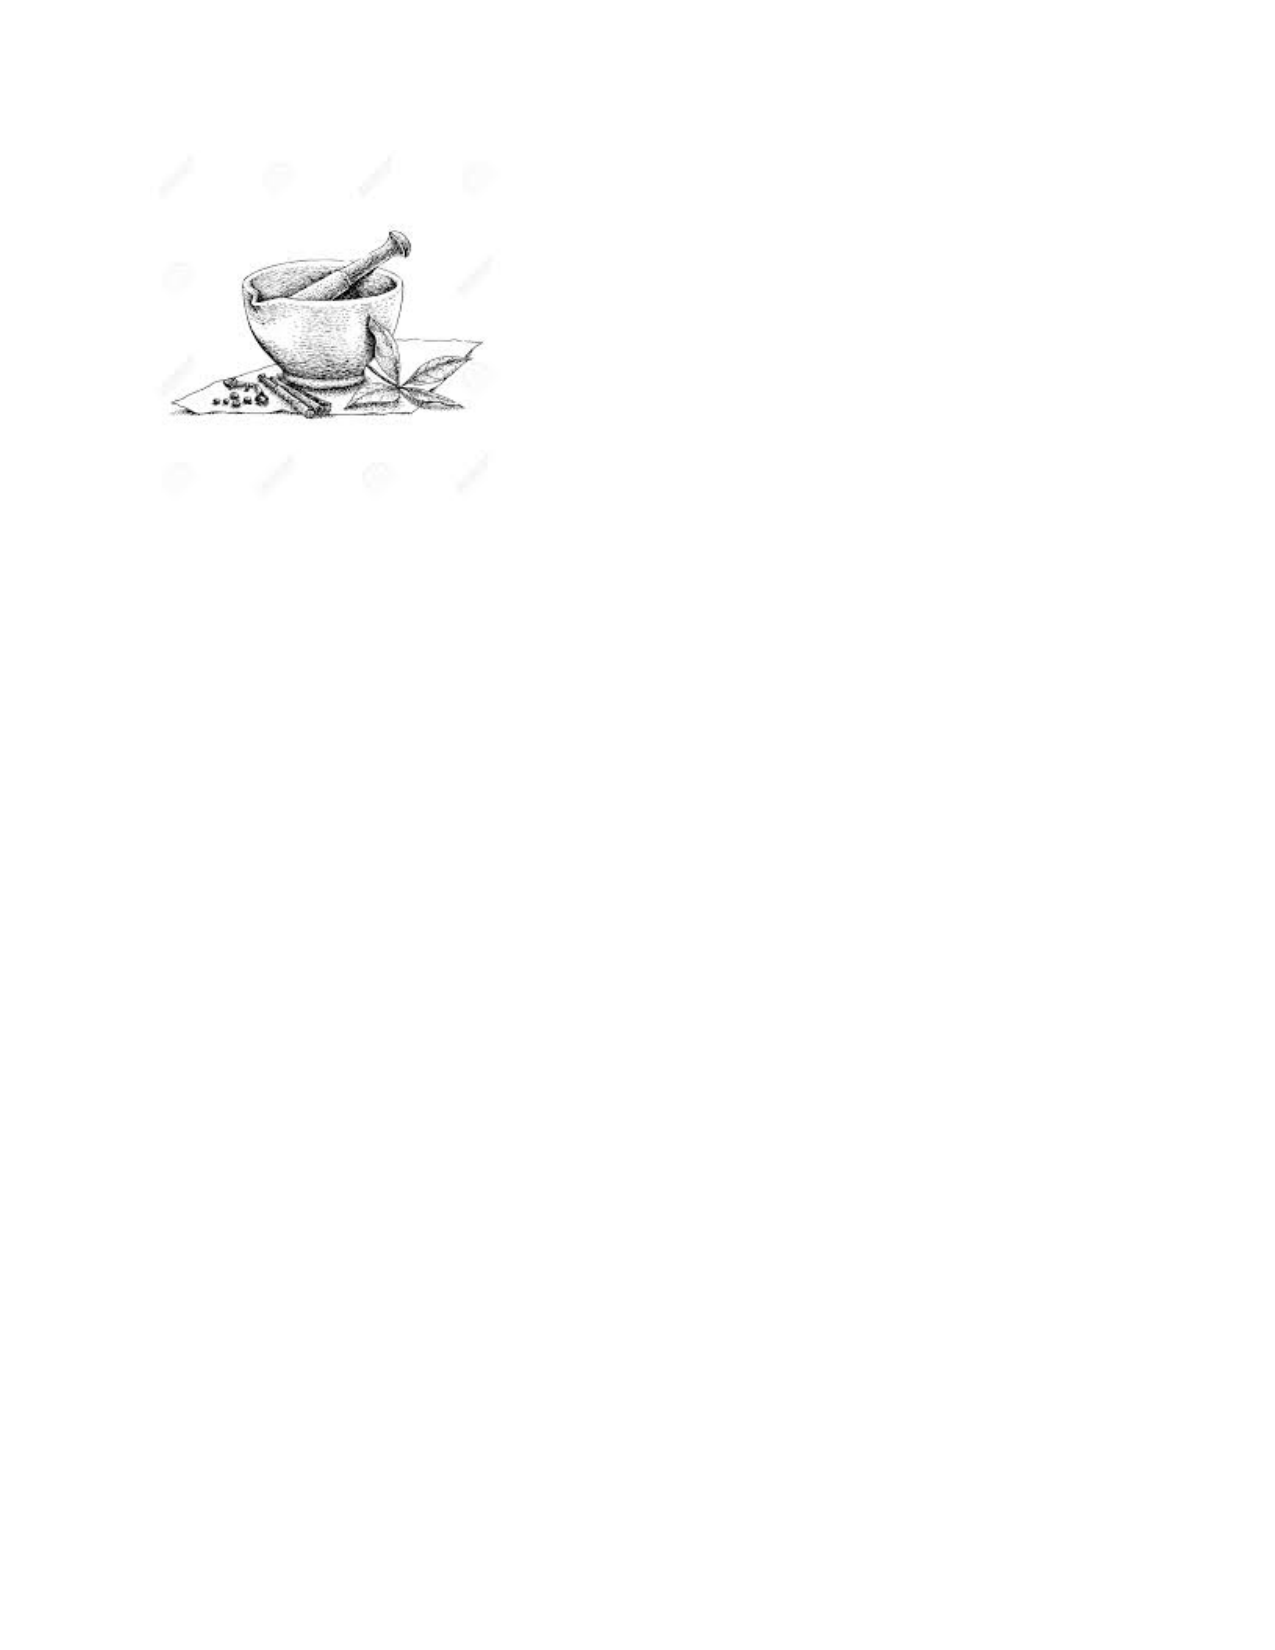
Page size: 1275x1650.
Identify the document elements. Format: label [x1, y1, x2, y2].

picture [150, 150, 502, 502]
